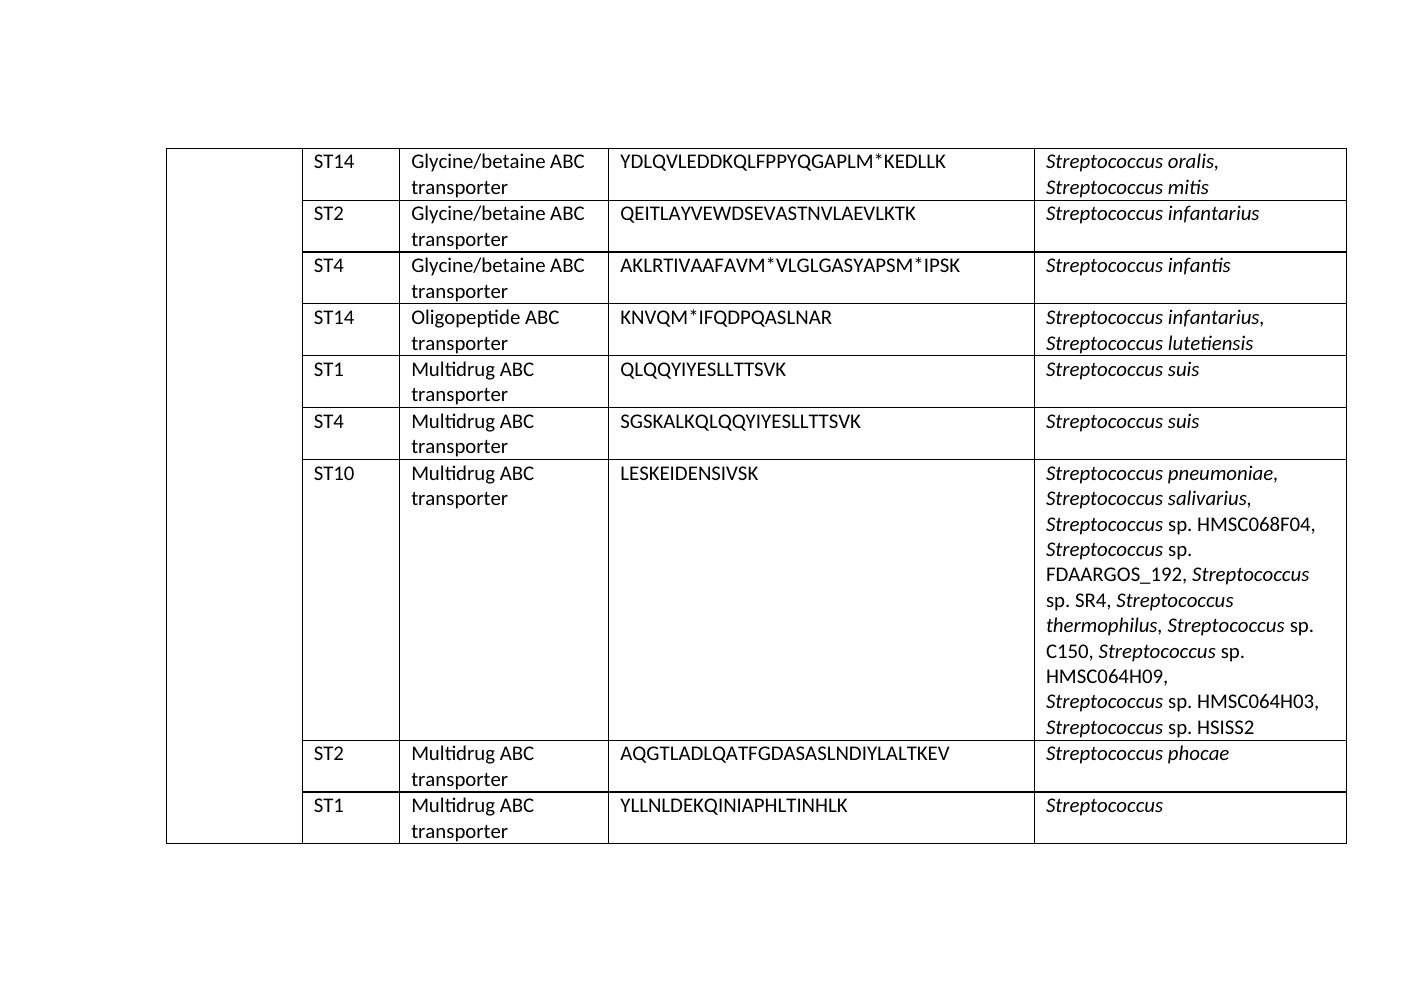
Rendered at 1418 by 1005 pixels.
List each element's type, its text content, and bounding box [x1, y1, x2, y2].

table_cell Streptococcus [1035, 793, 1346, 843]
table_cell Streptococcus infantarius [1035, 201, 1346, 251]
table_cell ST1 [303, 356, 399, 407]
table_cell Streptococcus phocae [1035, 741, 1346, 791]
table_cell KNVQM*IFQDPQASLNAR [609, 304, 1034, 355]
table_cell Multidrug ABC transporter [400, 356, 608, 407]
table_cell LESKEIDENSIVSK [609, 460, 1034, 739]
table_cell Streptococcus suis [1035, 356, 1346, 407]
table_cell QEITLAYVEWDSEVASTNVLAEVLKTK [609, 201, 1034, 251]
table_cell ST4 [303, 253, 399, 303]
table_cell YLLNLDEKQINIAPHLTINHLK [609, 793, 1034, 843]
table_cell Glycine/betaine ABC transporter [400, 253, 608, 303]
table_cell Streptococcus pneumoniae, Streptococcus salivarius, Streptococcus sp. HMSC068F04, Streptococcus sp. FDAARGOS_192, Streptococcus sp. SR4, Streptococcus thermophilus, Streptococcus sp. C150, Streptococcus sp. HMSC064H09, Streptococcus sp. HMSC064H03, Streptococcus sp. HSISS2 [1035, 460, 1346, 739]
table_cell Streptococcus suis [1035, 408, 1346, 459]
table_cell ST10 [303, 460, 399, 739]
table_cell Glycine/betaine ABC transporter [400, 149, 608, 199]
table_cell ST14 [303, 304, 399, 355]
table_cell YDLQVLEDDKQLFPPYQGAPLM*KEDLLK [609, 149, 1034, 199]
table_cell Streptococcus oralis, Streptococcus mitis [1035, 149, 1346, 199]
table_cell Streptococcus infantis [1035, 253, 1346, 303]
table_cell ST2 [303, 741, 399, 791]
table_cell AQGTLADLQATFGDASASLNDIYLALTKEV [609, 741, 1034, 791]
table_cell ST14 [303, 149, 399, 199]
table_cell QLQQYIYESLLTTSVK [609, 356, 1034, 407]
table_cell SGSKALKQLQQYIYESLLTTSVK [609, 408, 1034, 459]
table_cell Multidrug ABC transporter [400, 408, 608, 459]
table_cell Multidrug ABC transporter [400, 460, 608, 739]
table_cell AKLRTIVAAFAVM*VLGLGASYAPSM*IPSK [609, 253, 1034, 303]
table_cell Streptococcus infantarius, Streptococcus lutetiensis [1035, 304, 1346, 355]
table_cell Glycine/betaine ABC transporter [400, 201, 608, 251]
table_cell ST1 [303, 793, 399, 843]
table_cell ST4 [303, 408, 399, 459]
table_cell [400, 793, 608, 843]
table_cell Multidrug ABC transporter [400, 741, 608, 791]
table_cell ST2 [303, 201, 399, 251]
table_cell Oligopeptide ABC transporter [400, 304, 608, 355]
